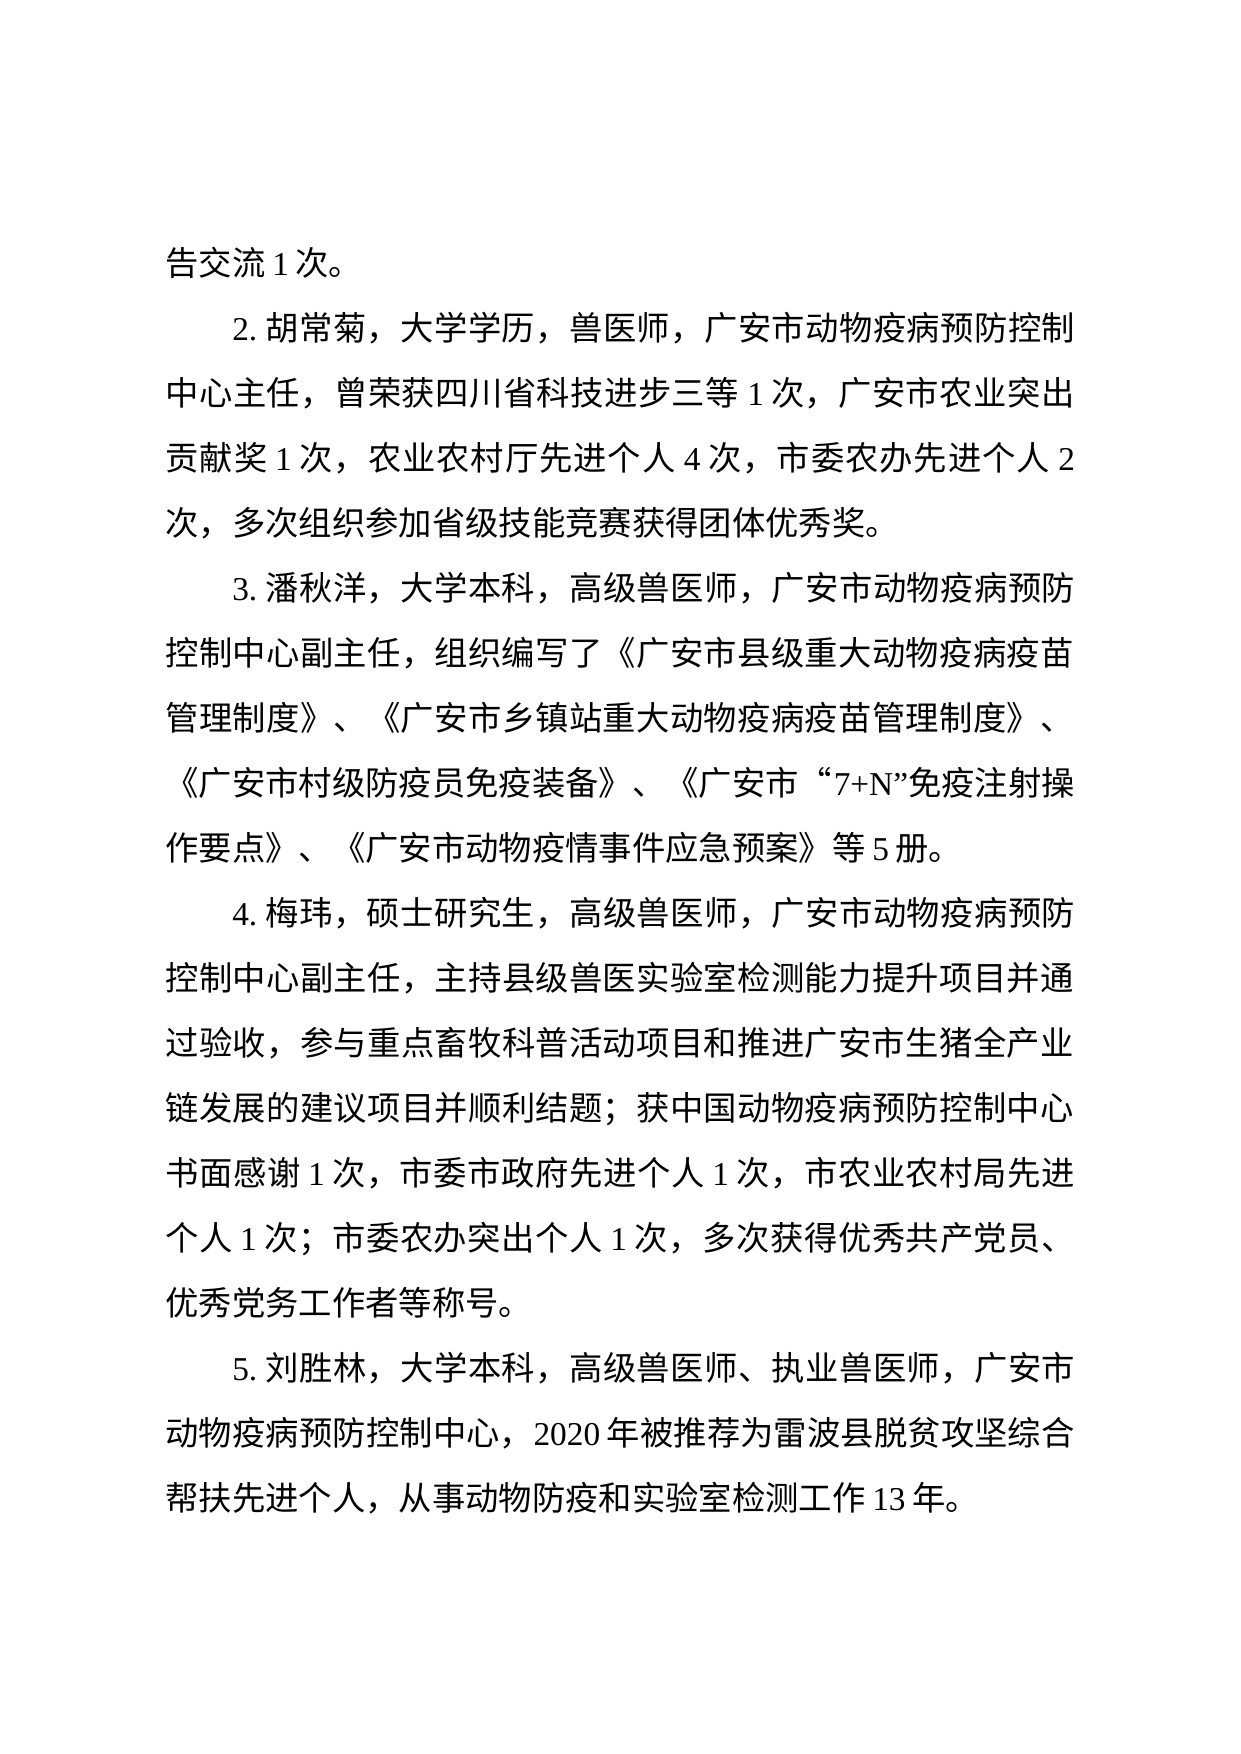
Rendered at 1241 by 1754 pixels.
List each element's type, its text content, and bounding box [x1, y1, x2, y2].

list 梅玮，硕士研究生，高级兽医师，广安市动物疫病预防控制中心副主任，主持县级兽医实验室检测能力提升项目并通过验收，参与重点畜牧科普活动项目和推进广安市生猪全产业链发展的建议项目并顺利结题；获中国动物疫病预防控制中心书面感谢1次，市委市政府先进个人1次，市农业农村局先进个人1次；市委农办突出个人1次，多次获得优秀共产党员、优秀党务工作者等称号。 [165, 878, 1075, 1333]
list 潘秋洋，大学本科，高级兽医师，广安市动物疫病预防控制中心副主任，组织编写了《广安市县级重大动物疫病疫苗管理制度》、《广安市乡镇站重大动物疫病疫苗管理制度》、《广安市村级防疫员免疫装备》、《广安市“7+N”免疫注射操作要点》、《广安市动物疫情事件应急预案》等5册。 [165, 553, 1075, 878]
list 刘胜林，大学本科，高级兽医师、执业兽医师，广安市动物疫病预防控制中心，2020年被推荐为雷波县脱贫攻坚综合帮扶先进个人，从事动物防疫和实验室检测工作13年。 [165, 1333, 1075, 1528]
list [165, 228, 1075, 293]
list 胡常菊，大学学历，兽医师，广安市动物疫病预防控制中心主任，曾荣获四川省科技进步三等1次，广安市农业突出贡献奖1次，农业农村厅先进个人4次，市委农办先进个人2次，多次组织参加省级技能竞赛获得团体优秀奖。 [165, 293, 1075, 553]
